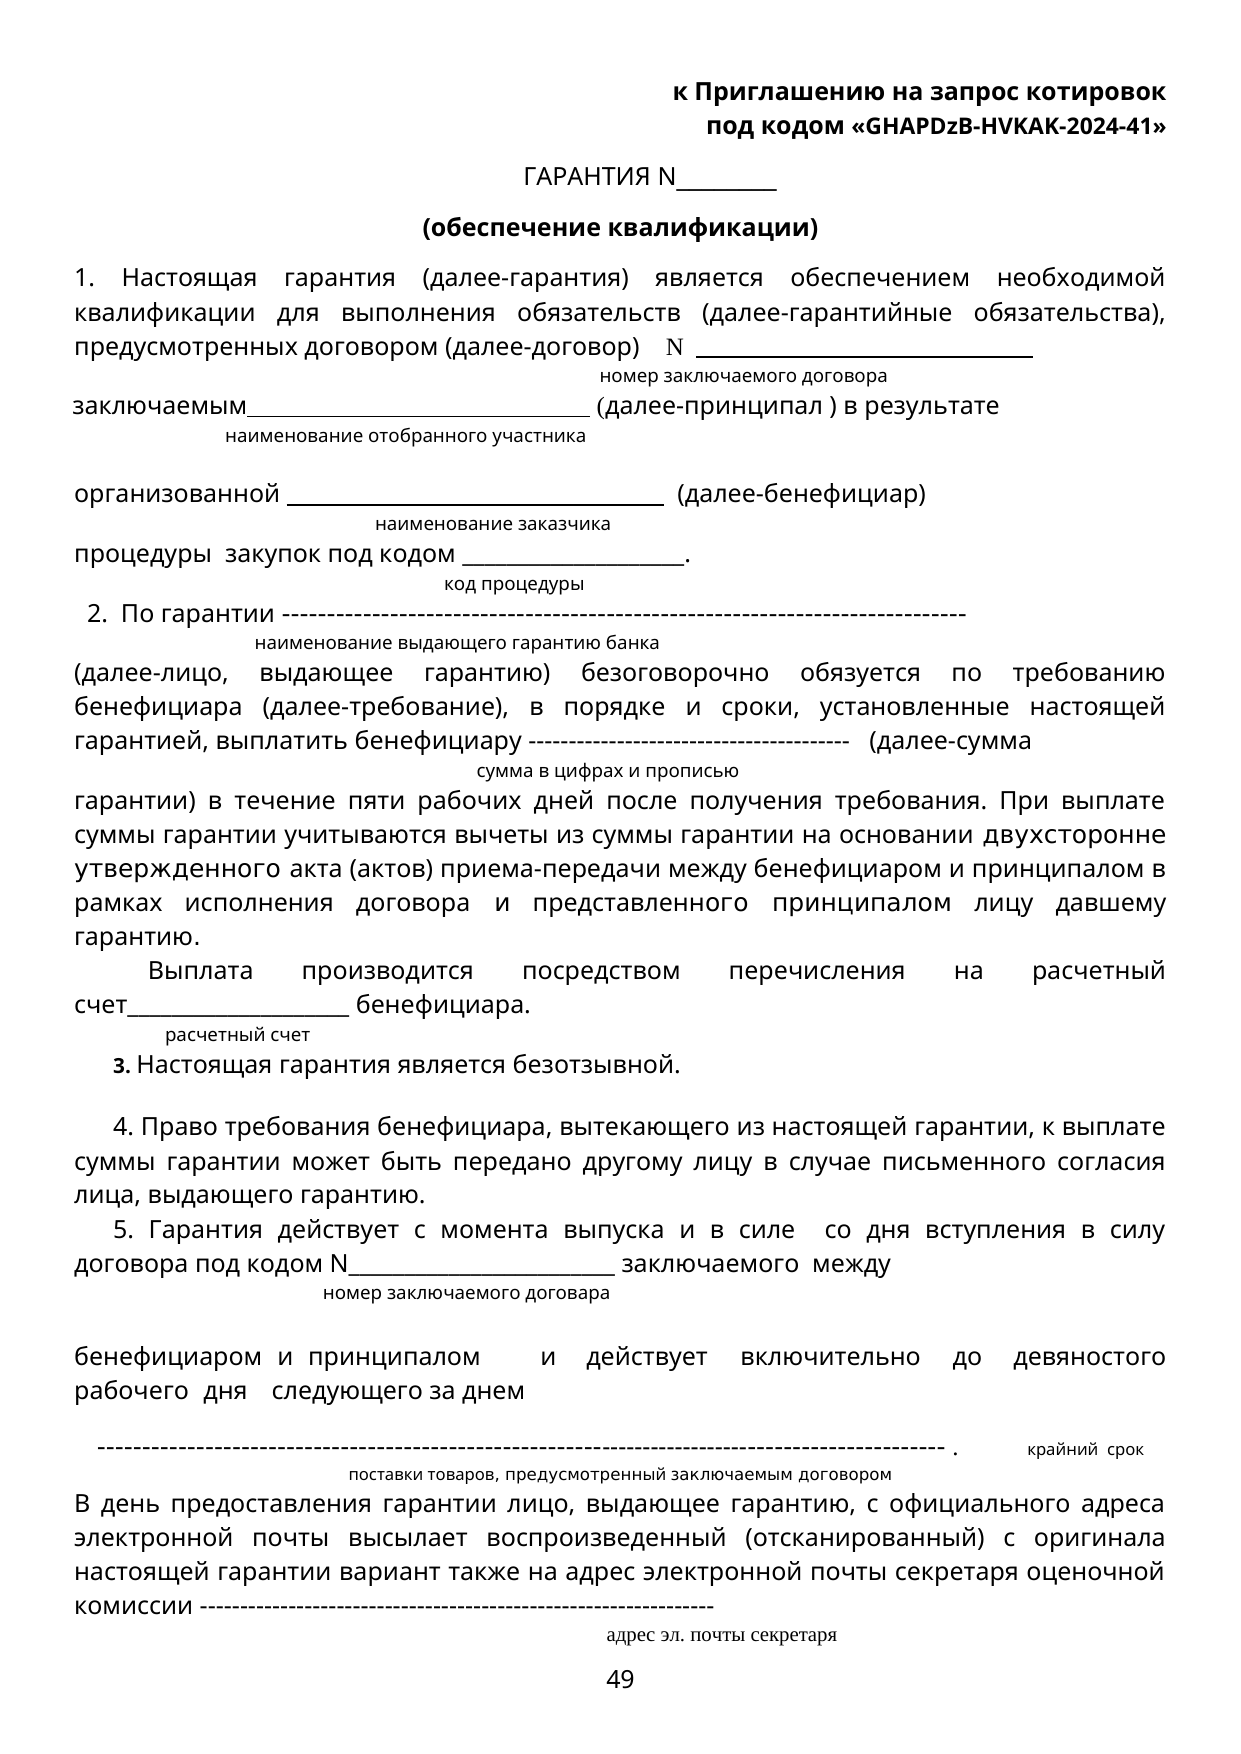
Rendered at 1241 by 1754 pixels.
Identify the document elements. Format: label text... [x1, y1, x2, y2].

text номер заключаемого договора [59, 362, 1167, 388]
text расчетный счет [74, 1021, 1167, 1047]
text код процедуры [74, 570, 1167, 595]
text 4. Право требования бенефициара, вытекающего из настоящей гарантии, к выплате суммы гарантии может быть передано другому лицу в случае письменного согласия лица, выдающего гарантию. [74, 1109, 1167, 1211]
text Выплата производится посредством перечисления на расчетный счет____________________ бенефициара. [74, 953, 1167, 1021]
text наименование заказчика [207, 510, 1167, 536]
text сумма в цифрах и прописью [74, 757, 1167, 783]
text 1. Настоящая гарантия (далее-гарантия) является обеспечением необходимой квалификации для выполнения обязательств (далее-гарантийные обязательства), предусмотренных договором (далее-договор) N [74, 260, 1167, 362]
text заключаемым (далее-принципал ) в результате [59, 388, 1167, 422]
text адрес эл. почты секретаря [74, 1622, 1167, 1646]
text (обеспечение квалификации) [133, 209, 1108, 243]
text (далее-лицо, выдающее гарантию) безоговорочно обязуется по требованию бенефициара (далее-требование), в порядке и сроки, установленные настоящей гарантией, выплатить бенефициару ---------------------------------------- (далее-сумма [74, 655, 1167, 757]
text ГАРАНТИЯ N________ [74, 159, 1167, 193]
text 5. Гарантия действует с момента выпуска и в силе со дня вступления в силу договора под кодом N________________________ заключаемого между [74, 1211, 1167, 1279]
text организованной (далее-бенефициар) [74, 476, 1167, 510]
text номер заключаемого договара [74, 1279, 1167, 1305]
text бенефициаром и принципалом и действует включительно до девяностого рабочего дня следующего за днем [74, 1339, 1167, 1407]
text В день предоставления гарантии лицо, выдающее гарантию, с официального адреса электронной почты высылает воспроизведенный (отсканированный) с оригинала настоящей гарантии вариант также на адрес электронной почты секретаря оценочной комиссии ---------------------------------------------------------------- [74, 1486, 1167, 1622]
text 2. По гарантии ---------------------------------------------------------------------------- [74, 595, 1167, 629]
text наименование отобранного участника [59, 422, 1167, 447]
text 3. Настоящая гарантия является безотзывной. [74, 1047, 1167, 1081]
text процедуры закупок под кодом ____________________. [74, 536, 1167, 570]
text наименование выдающего гарантию банка [74, 629, 1167, 655]
text гарантии) в течение пяти рабочих дней после получения требования. При выплате суммы гарантии учитываются вычеты из суммы гарантии на основании двухсторонне утвержденного акта (актов) приема-передачи между бенефициаром и принципалом в рамках исполнения договора и представленного принципалом лицу давшему гарантию. [74, 783, 1167, 953]
text ------------------------------------------------------------------------------------------------ . крайний срок поставки товаров, предусмотренный заключаемым договором [74, 1429, 1167, 1486]
text к Приглашению на запрос котировок под кодом «GHAPDzB-HVKAK-2024-41» [74, 74, 1167, 142]
